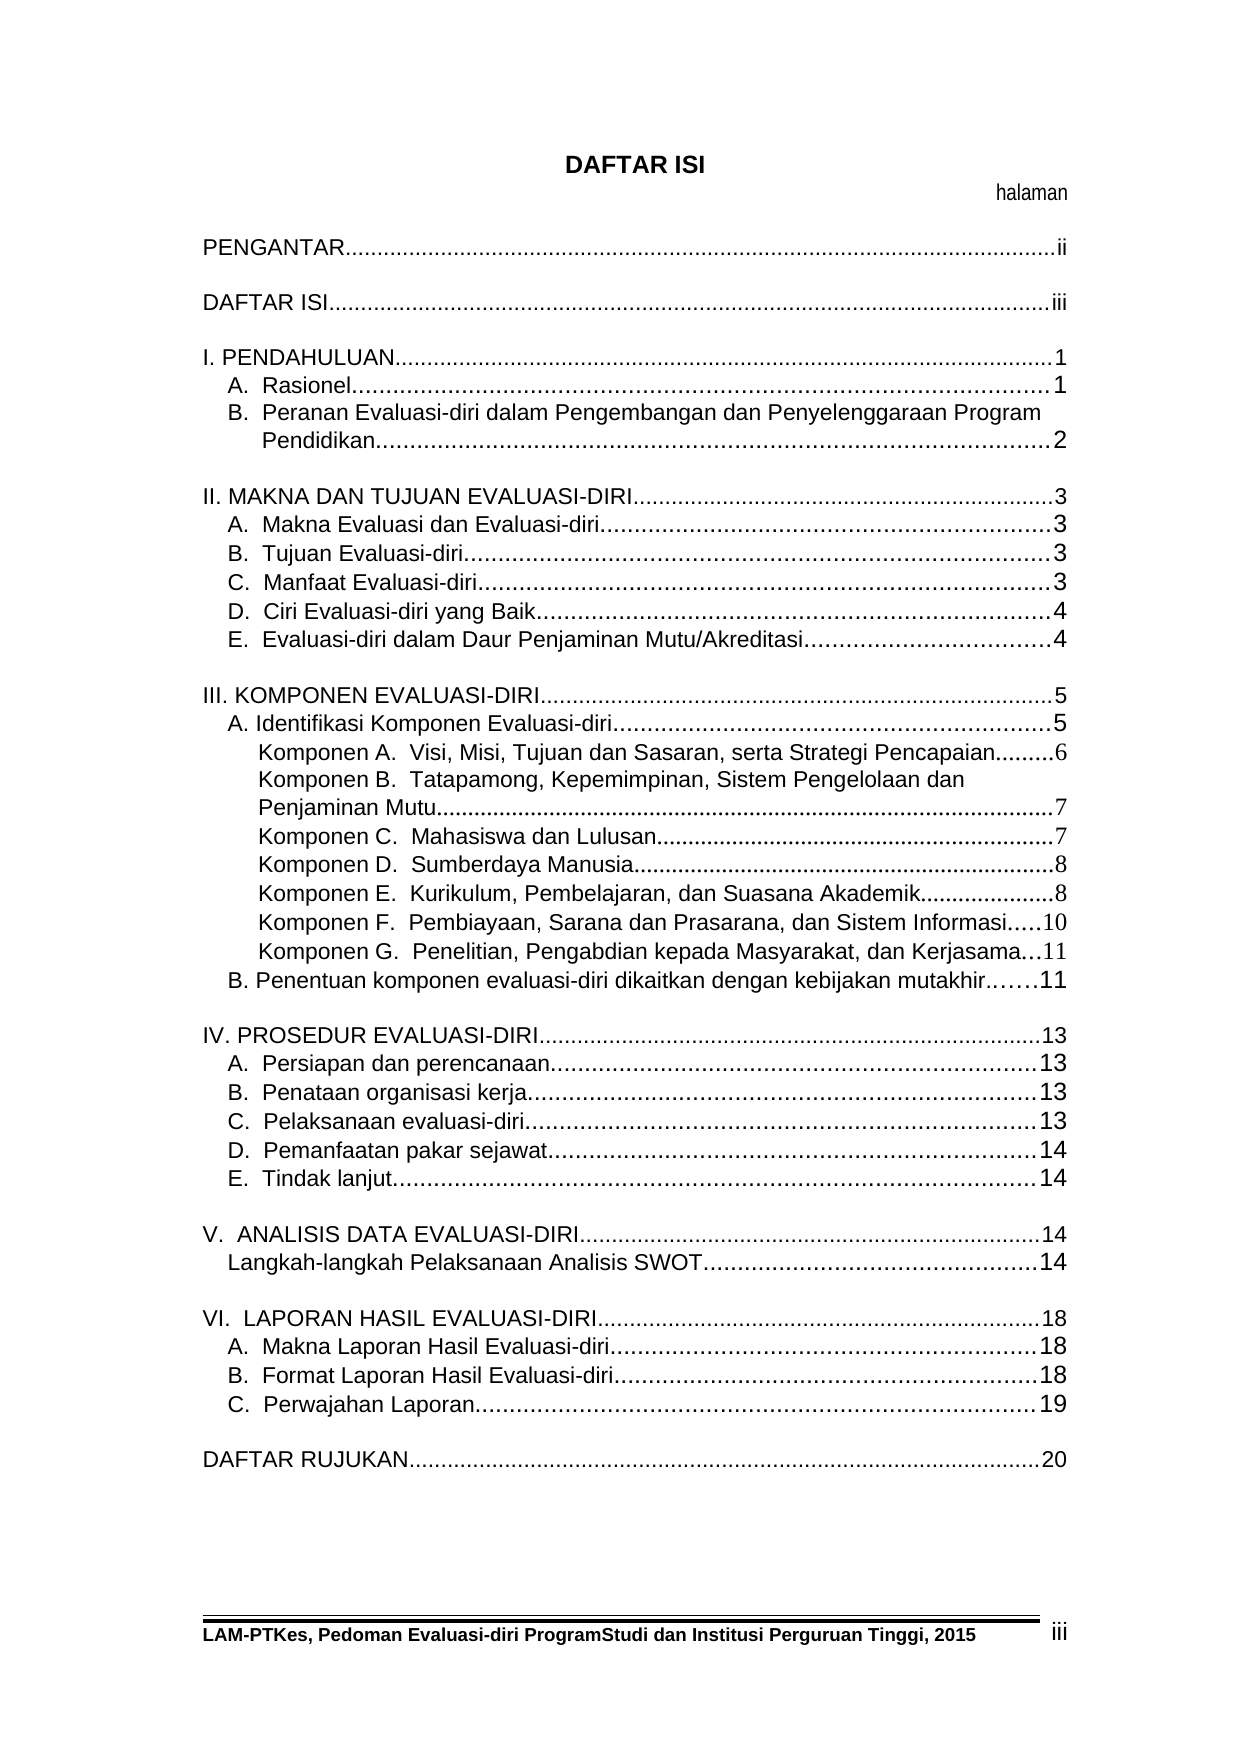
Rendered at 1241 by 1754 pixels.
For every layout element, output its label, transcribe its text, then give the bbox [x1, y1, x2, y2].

text B. Peranan Evaluasi-diri dalam Pengembangan dan Penyelenggaraan Program Pendidikan 2 [227, 399, 1068, 454]
text B. Penataan organisasi kerja 13 [227, 1077, 1068, 1106]
text B. Penentuan komponen evaluasi-diri dikaitkan dengan kebijakan mutakhir. 11 [227, 964, 1068, 993]
text Komponen E. Kurikulum, Pembelajaran, dan Suasana Akademik 8 [258, 878, 1068, 907]
text A. Makna Evaluasi dan Evaluasi-diri 3 [227, 509, 1068, 538]
text PENGANTAR ii [202, 234, 1068, 260]
text A. Persiapan dan perencanaan 13 [227, 1048, 1068, 1077]
text B. Tujuan Evaluasi-diri 3 [227, 538, 1068, 567]
text Komponen G. Penelitian, Pengabdian kepada Masyarakat, dan Kerjasama 11 [258, 936, 1068, 964]
text D. Pemanfaatan pakar sejawat 14 [227, 1135, 1068, 1163]
text Komponen C. Mahasiswa dan Lulusan 7 [258, 821, 1068, 849]
text Komponen B. Tatapamong, Kepemimpinan, Sistem Pengelolaan dan Penjaminan Mutu 7 [258, 766, 1068, 821]
text V. ANALISIS DATA EVALUASI-DIRI 14 [202, 1221, 1068, 1247]
text E. Evaluasi-diri dalam Daur Penjaminan Mutu/Akreditasi 4 [227, 624, 1068, 653]
text C. Perwajahan Laporan 19 [227, 1389, 1068, 1417]
text D. Ciri Evaluasi-diri yang Baik 4 [227, 596, 1068, 624]
text Langkah-langkah Pelaksanaan Analisis SWOT 14 [227, 1247, 1068, 1276]
text DAFTAR ISI iii [202, 289, 1068, 315]
text A. Rasionel 1 [227, 370, 1068, 399]
subtitle DAFTAR ISI [202, 150, 1068, 179]
text IV. PROSEDUR EVALUASI-DIRI 13 [202, 1022, 1068, 1048]
text II. MAKNA DAN TUJUAN EVALUASI-DIRI 3 [202, 483, 1068, 509]
text DAFTAR RUJUKAN 20 [202, 1446, 1068, 1472]
text A. Makna Laporan Hasil Evaluasi-diri 18 [227, 1331, 1068, 1360]
text Komponen D. Sumberdaya Manusia 8 [258, 849, 1068, 878]
text Komponen F. Pembiayaan, Sarana dan Prasarana, dan Sistem Informasi 10 [258, 907, 1068, 936]
text III. KOMPONEN EVALUASI-DIRI 5 [202, 682, 1068, 708]
text VI. LAPORAN HASIL EVALUASI-DIRI 18 [202, 1305, 1068, 1331]
text halaman [202, 179, 1068, 205]
text I. PENDAHULUAN 1 [202, 344, 1068, 370]
text C. Manfaat Evaluasi-diri 3 [227, 567, 1068, 596]
text B. Format Laporan Hasil Evaluasi-diri 18 [227, 1360, 1068, 1389]
text C. Pelaksanaan evaluasi-diri 13 [227, 1106, 1068, 1135]
text E. Tindak lanjut 14 [227, 1163, 1068, 1192]
text Komponen A. Visi, Misi, Tujuan dan Sasaran, serta Strategi Pencapaian 6 [258, 737, 1068, 766]
text A. Identifikasi Komponen Evaluasi-diri 5 [227, 708, 1068, 737]
